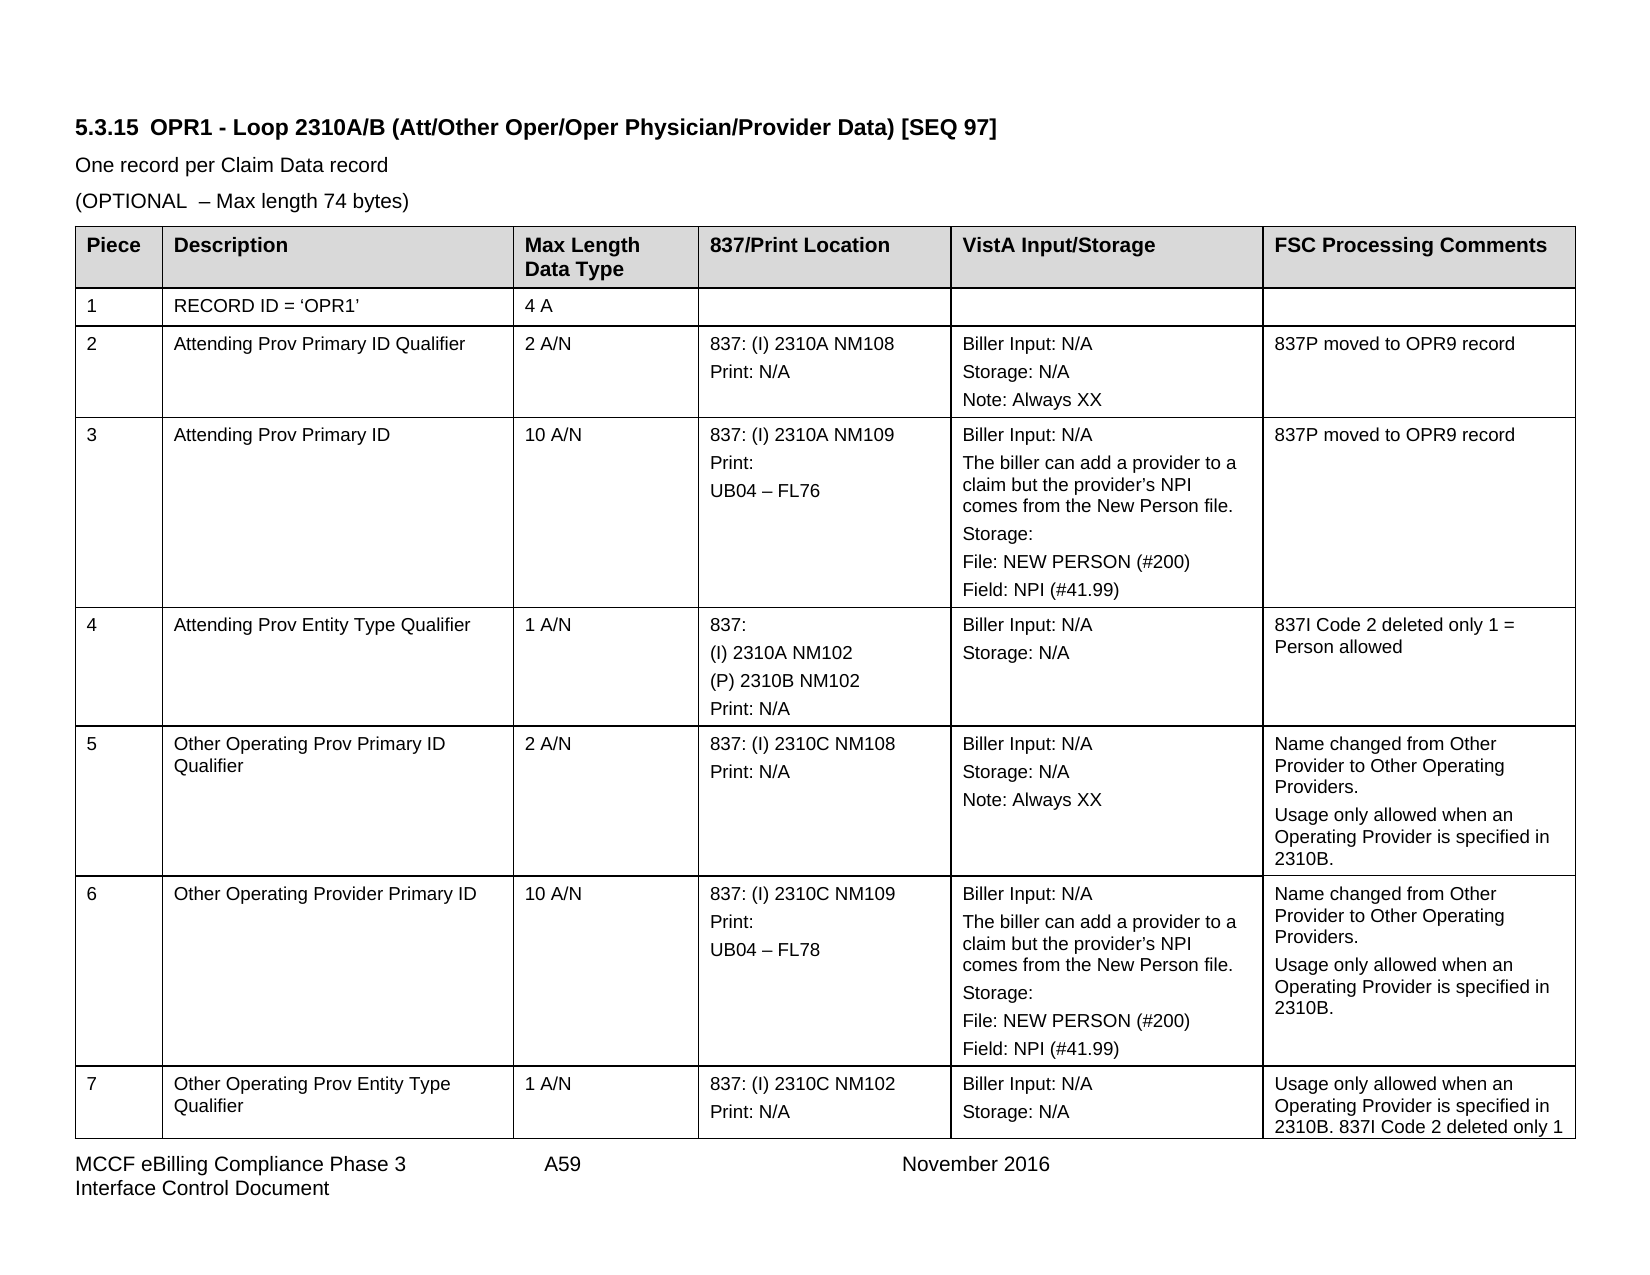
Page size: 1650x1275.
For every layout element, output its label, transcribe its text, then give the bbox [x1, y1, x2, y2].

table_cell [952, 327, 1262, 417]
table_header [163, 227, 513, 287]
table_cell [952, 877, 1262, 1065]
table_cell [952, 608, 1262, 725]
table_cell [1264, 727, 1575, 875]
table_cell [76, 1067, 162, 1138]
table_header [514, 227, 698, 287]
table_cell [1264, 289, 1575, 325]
subtitle OPR1 - Loop 2310A/B (Att/Other Oper/Oper Physician/Provider Data) [SEQ 97] [75, 114, 1575, 140]
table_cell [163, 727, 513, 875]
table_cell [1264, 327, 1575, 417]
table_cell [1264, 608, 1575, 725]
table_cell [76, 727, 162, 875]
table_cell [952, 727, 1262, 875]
text (OPTIONAL – Max length 74 bytes) [75, 189, 1575, 213]
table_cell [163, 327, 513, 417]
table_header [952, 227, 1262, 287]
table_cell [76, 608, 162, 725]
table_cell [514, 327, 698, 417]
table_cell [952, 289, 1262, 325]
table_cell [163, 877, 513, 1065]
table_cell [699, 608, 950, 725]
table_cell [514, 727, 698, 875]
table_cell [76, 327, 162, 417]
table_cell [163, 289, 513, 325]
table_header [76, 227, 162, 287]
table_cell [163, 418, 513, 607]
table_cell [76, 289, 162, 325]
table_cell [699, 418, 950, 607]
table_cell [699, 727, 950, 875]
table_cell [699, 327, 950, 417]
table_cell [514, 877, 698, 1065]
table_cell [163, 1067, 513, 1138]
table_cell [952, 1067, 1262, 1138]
text One record per Claim Data record [75, 153, 1575, 177]
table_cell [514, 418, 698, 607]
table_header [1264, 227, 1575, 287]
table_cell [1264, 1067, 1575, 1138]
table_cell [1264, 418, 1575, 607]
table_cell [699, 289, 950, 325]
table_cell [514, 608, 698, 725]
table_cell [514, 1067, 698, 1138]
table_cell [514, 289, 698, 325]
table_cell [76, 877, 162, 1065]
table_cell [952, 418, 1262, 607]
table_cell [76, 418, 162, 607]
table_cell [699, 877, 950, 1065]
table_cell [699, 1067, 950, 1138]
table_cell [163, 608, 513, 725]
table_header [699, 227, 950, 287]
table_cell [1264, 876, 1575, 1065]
